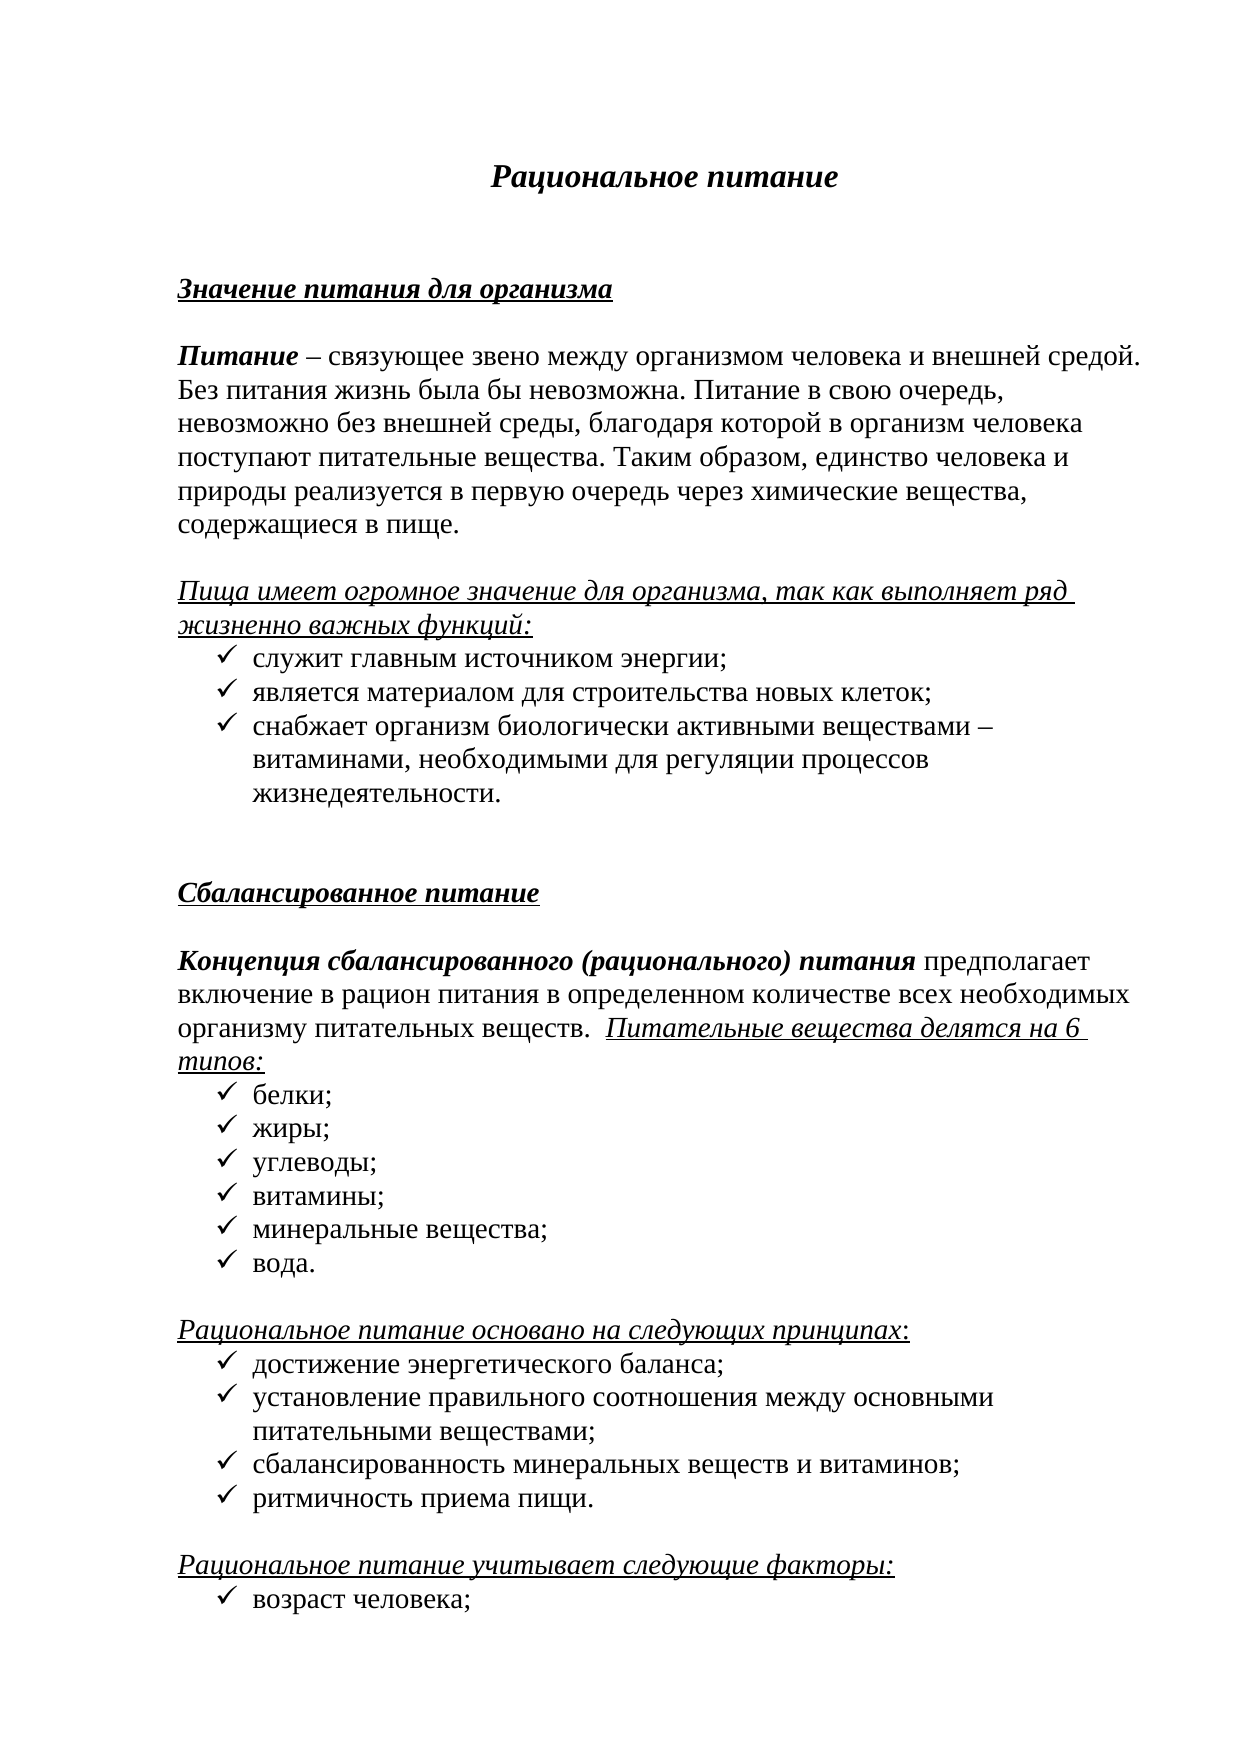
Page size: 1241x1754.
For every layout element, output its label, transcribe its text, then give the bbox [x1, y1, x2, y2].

text Концепция сбалансированного (рационального) питания предполагает включение в рацион питания в определенном количестве всех необходимых организму питательных веществ. Питательные вещества делятся на 6 типов: [177, 943, 1152, 1077]
list минеральные вещества; [215, 1211, 1152, 1245]
text Значение питания для организма [177, 271, 1152, 305]
list сбалансированность минеральных веществ и витаминов; [215, 1447, 1152, 1480]
text Рациональное питание основано на следующих принципах: [177, 1312, 1152, 1346]
text Сбалансированное питание [177, 876, 1152, 909]
list является материалом для строительства новых клеток; [215, 674, 1152, 708]
list белки; [215, 1077, 1152, 1110]
text Пища имеет огромное значение для организма, так как выполняет ряд жизненно важных функций: [177, 573, 1152, 640]
list служит главным источником энергии; [215, 640, 1152, 674]
list углеводы; [215, 1144, 1152, 1178]
list достижение энергетического баланса; [215, 1346, 1152, 1379]
list возраст человека; [215, 1581, 1152, 1614]
list жиры; [215, 1110, 1152, 1144]
text Рациональное питание [177, 156, 1152, 195]
list вода. [215, 1245, 1152, 1279]
list ритмичность приема пищи. [215, 1480, 1152, 1514]
text Рациональное питание учитывает следующие факторы: [177, 1547, 1152, 1581]
list снабжает организм биологически активными веществами – витаминами, необходимыми для регуляции процессов жизнедеятельности. [215, 708, 1152, 808]
text Питание – связующее звено между организмом человека и внешней средой. Без питания жизнь была бы невозможна. Питание в свою очередь, невозможно без внешней среды, благодаря которой в организм человека поступают питательные вещества. Таким образом, единство человека и природы реализуется в первую очередь через химические вещества, содержащиеся в пище. [177, 338, 1152, 540]
list установление правильного соотношения между основными питательными веществами; [215, 1379, 1152, 1447]
list витамины; [215, 1178, 1152, 1211]
